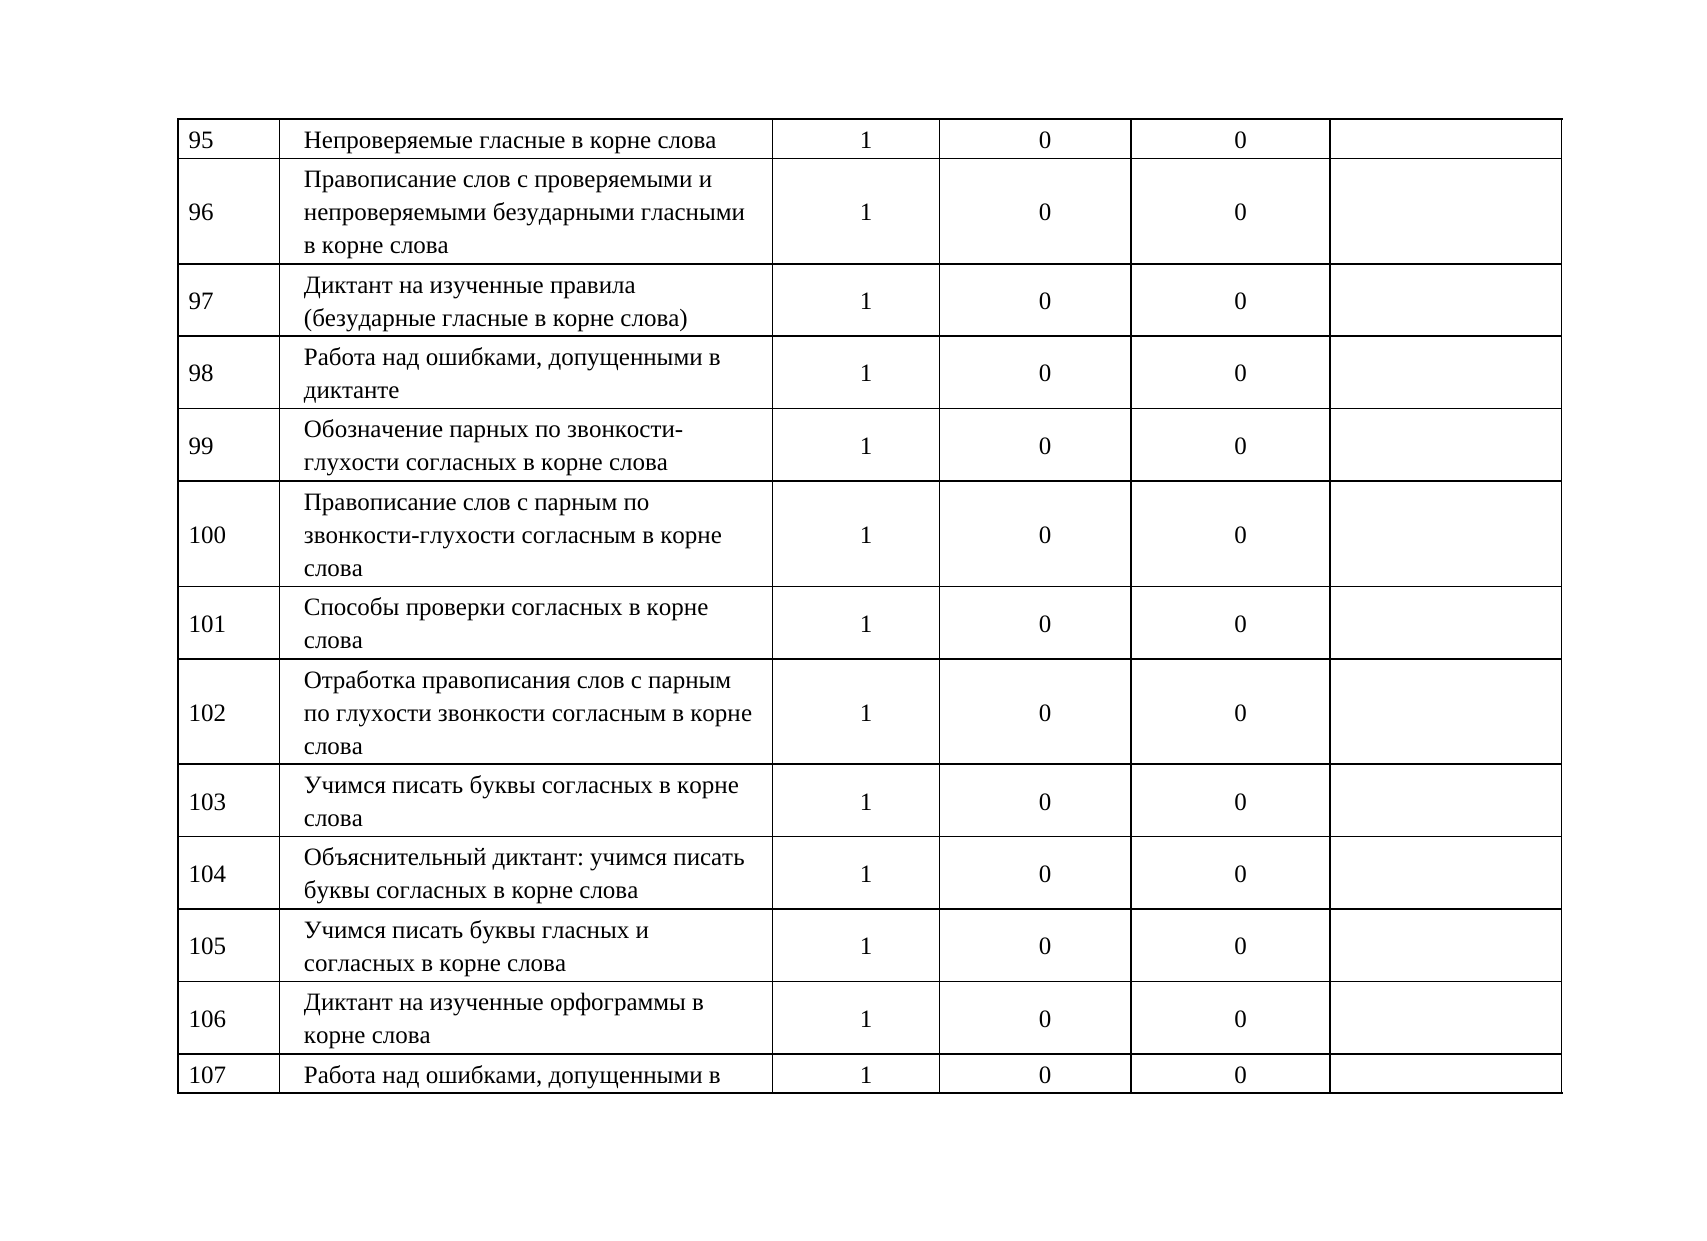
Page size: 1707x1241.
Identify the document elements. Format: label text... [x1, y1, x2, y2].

table_cell 104 [179, 837, 279, 908]
table_cell 0 [1132, 409, 1329, 480]
table_cell Отработка правописания слов с парным по глухости звонкости согласным в корне слова [280, 660, 772, 763]
table_cell 103 [179, 765, 279, 836]
table_cell 0 [940, 587, 1130, 658]
table_cell 0 [1132, 837, 1329, 908]
table_cell 0 [940, 482, 1130, 586]
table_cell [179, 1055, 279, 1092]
table_cell 1 [773, 910, 939, 981]
table_cell 0 [940, 660, 1130, 763]
table_cell 102 [179, 660, 279, 763]
table_cell Способы проверки согласных в корне слова [280, 587, 772, 658]
table_cell 0 [1132, 587, 1329, 658]
table_cell 99 [179, 409, 279, 480]
table_cell Правописание слов с парным по звонкости-глухости согласным в корне слова [280, 482, 772, 586]
table_cell 1 [773, 587, 939, 658]
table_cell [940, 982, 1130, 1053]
table_cell Правописание слов с проверяемыми и непроверяемыми безударными гласными в корне слова [280, 159, 772, 263]
table_cell [1331, 660, 1561, 763]
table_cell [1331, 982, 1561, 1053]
table_cell 0 [1132, 337, 1329, 408]
table_cell 1 [773, 765, 939, 836]
table_cell 96 [179, 159, 279, 263]
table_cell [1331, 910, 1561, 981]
table_cell [1331, 265, 1561, 335]
table_cell 1 [773, 409, 939, 480]
table_cell 95 [179, 120, 279, 157]
table_cell 0 [1132, 159, 1329, 263]
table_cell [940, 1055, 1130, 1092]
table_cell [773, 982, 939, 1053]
table_cell 101 [179, 587, 279, 658]
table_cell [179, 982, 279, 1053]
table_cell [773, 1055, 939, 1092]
table_cell [1331, 837, 1561, 908]
table_cell 0 [940, 765, 1130, 836]
table_cell Работа над ошибками, допущенными в диктанте [280, 337, 772, 408]
table_cell 1 [773, 159, 939, 263]
table_cell 0 [1132, 120, 1329, 157]
table_cell [1331, 120, 1561, 157]
table_cell 0 [940, 337, 1130, 408]
table_cell 0 [1132, 765, 1329, 836]
table_cell 1 [773, 265, 939, 335]
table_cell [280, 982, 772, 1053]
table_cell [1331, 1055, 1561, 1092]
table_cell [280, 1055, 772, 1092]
table_cell 100 [179, 482, 279, 586]
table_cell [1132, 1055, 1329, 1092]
table_cell 0 [940, 837, 1130, 908]
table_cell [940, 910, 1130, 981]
table_cell 1 [773, 482, 939, 586]
table_cell [1331, 159, 1561, 263]
table_cell Объяснительный диктант: учимся писать буквы согласных в корне слова [280, 837, 772, 908]
table_cell 105 [179, 910, 279, 981]
table_cell 1 [773, 837, 939, 908]
table_cell 1 [773, 120, 939, 157]
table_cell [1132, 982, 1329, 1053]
table_cell [1331, 482, 1561, 586]
table_cell 0 [940, 120, 1130, 157]
table_cell Диктант на изученные правила (безударные гласные в корне слова) [280, 265, 772, 335]
table_cell [1331, 765, 1561, 836]
table_cell 98 [179, 337, 279, 408]
table_cell 1 [773, 337, 939, 408]
table_cell 0 [1132, 265, 1329, 335]
table_cell Непроверяемые гласные в корне слова [280, 120, 772, 157]
table_cell 1 [773, 660, 939, 763]
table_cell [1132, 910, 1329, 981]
table_cell Учимся писать буквы гласных и согласных в корне слова [280, 910, 772, 981]
table_cell Учимся писать буквы согласных в корне слова [280, 765, 772, 836]
table_cell 0 [1132, 660, 1329, 763]
table_cell [1331, 337, 1561, 408]
table_cell [1331, 409, 1561, 480]
table_cell 0 [1132, 482, 1329, 586]
table_cell [1331, 587, 1561, 658]
table_cell 0 [940, 409, 1130, 480]
table_cell Обозначение парных по звонкости-глухости согласных в корне слова [280, 409, 772, 480]
table_cell 0 [940, 159, 1130, 263]
table_cell 0 [940, 265, 1130, 335]
table_cell 97 [179, 265, 279, 335]
